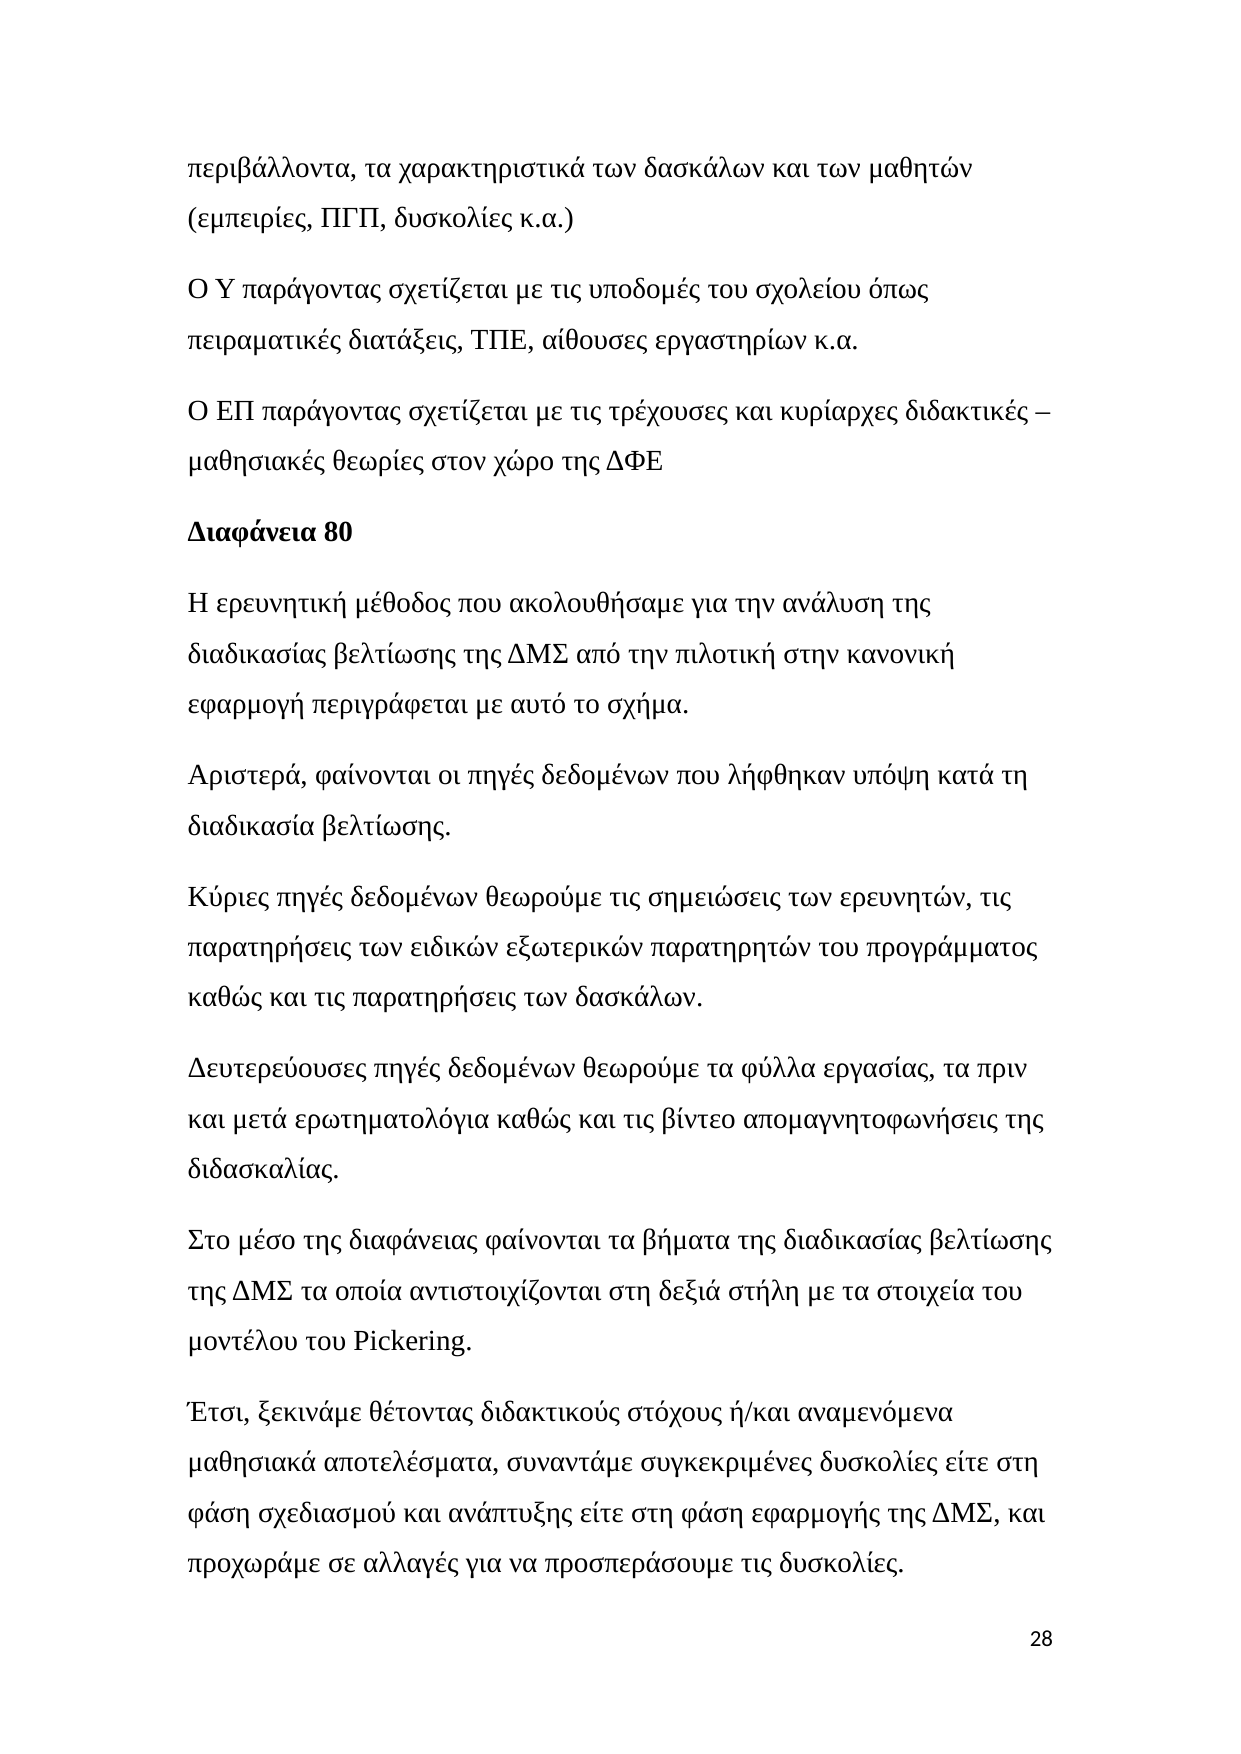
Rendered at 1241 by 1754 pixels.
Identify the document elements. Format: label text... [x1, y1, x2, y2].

text Δευτερεύουσες πηγές δεδομένων θεωρούμε τα φύλλα εργασίας, τα πριν και μετά ερωτηματολόγια καθώς και τις βίντεο απομαγνητοφωνήσεις της διδασκαλίας. [187, 1051, 1053, 1185]
text Κύριες πηγές δεδομένων θεωρούμε τις σημειώσεις των ερευνητών, τις παρατηρήσεις των ειδικών εξωτερικών παρατηρητών του προγράμματος καθώς και τις παρατηρήσεις των δασκάλων. [187, 879, 1053, 1013]
text Διαφάνεια 80 [187, 514, 1053, 548]
text Έτσι, ξεκινάμε θέτοντας διδακτικούς στόχους ή/και αναμενόμενα μαθησιακά αποτελέσματα, συναντάμε συγκεκριμένες δυσκολίες είτε στη φάση σχεδιασμού και ανάπτυξης είτε στη φάση εφαρμογής της ΔΜΣ, και προχωράμε σε αλλαγές για να προσπεράσουμε τις δυσκολίες. [187, 1394, 1053, 1578]
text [187, 150, 1053, 234]
text Στο μέσο της διαφάνειας φαίνονται τα βήματα της διαδικασίας βελτίωσης της ΔΜΣ τα οποία αντιστοιχίζονται στη δεξιά στήλη με τα στοιχεία του μοντέλου του Pickering. [187, 1222, 1053, 1356]
text Ο Υ παράγοντας σχετίζεται με τις υποδομές του σχολείου όπως πειραματικές διατάξεις, ΤΠΕ, αίθουσες εργαστηρίων κ.α. [187, 271, 1053, 355]
text Η ερευνητική μέθοδος που ακολουθήσαμε για την ανάλυση της διαδικασίας βελτίωσης της ΔΜΣ από την πιλοτική στην κανονική εφαρμογή περιγράφεται με αυτό το σχήμα. [187, 586, 1053, 720]
text Αριστερά, φαίνονται οι πηγές δεδομένων που λήφθηκαν υπόψη κατά τη διαδικασία βελτίωσης. [187, 757, 1053, 841]
text Ο ΕΠ παράγοντας σχετίζεται με τις τρέχουσες και κυρίαρχες διδακτικές – μαθησιακές θεωρίες στον χώρο της ΔΦΕ [187, 393, 1053, 477]
